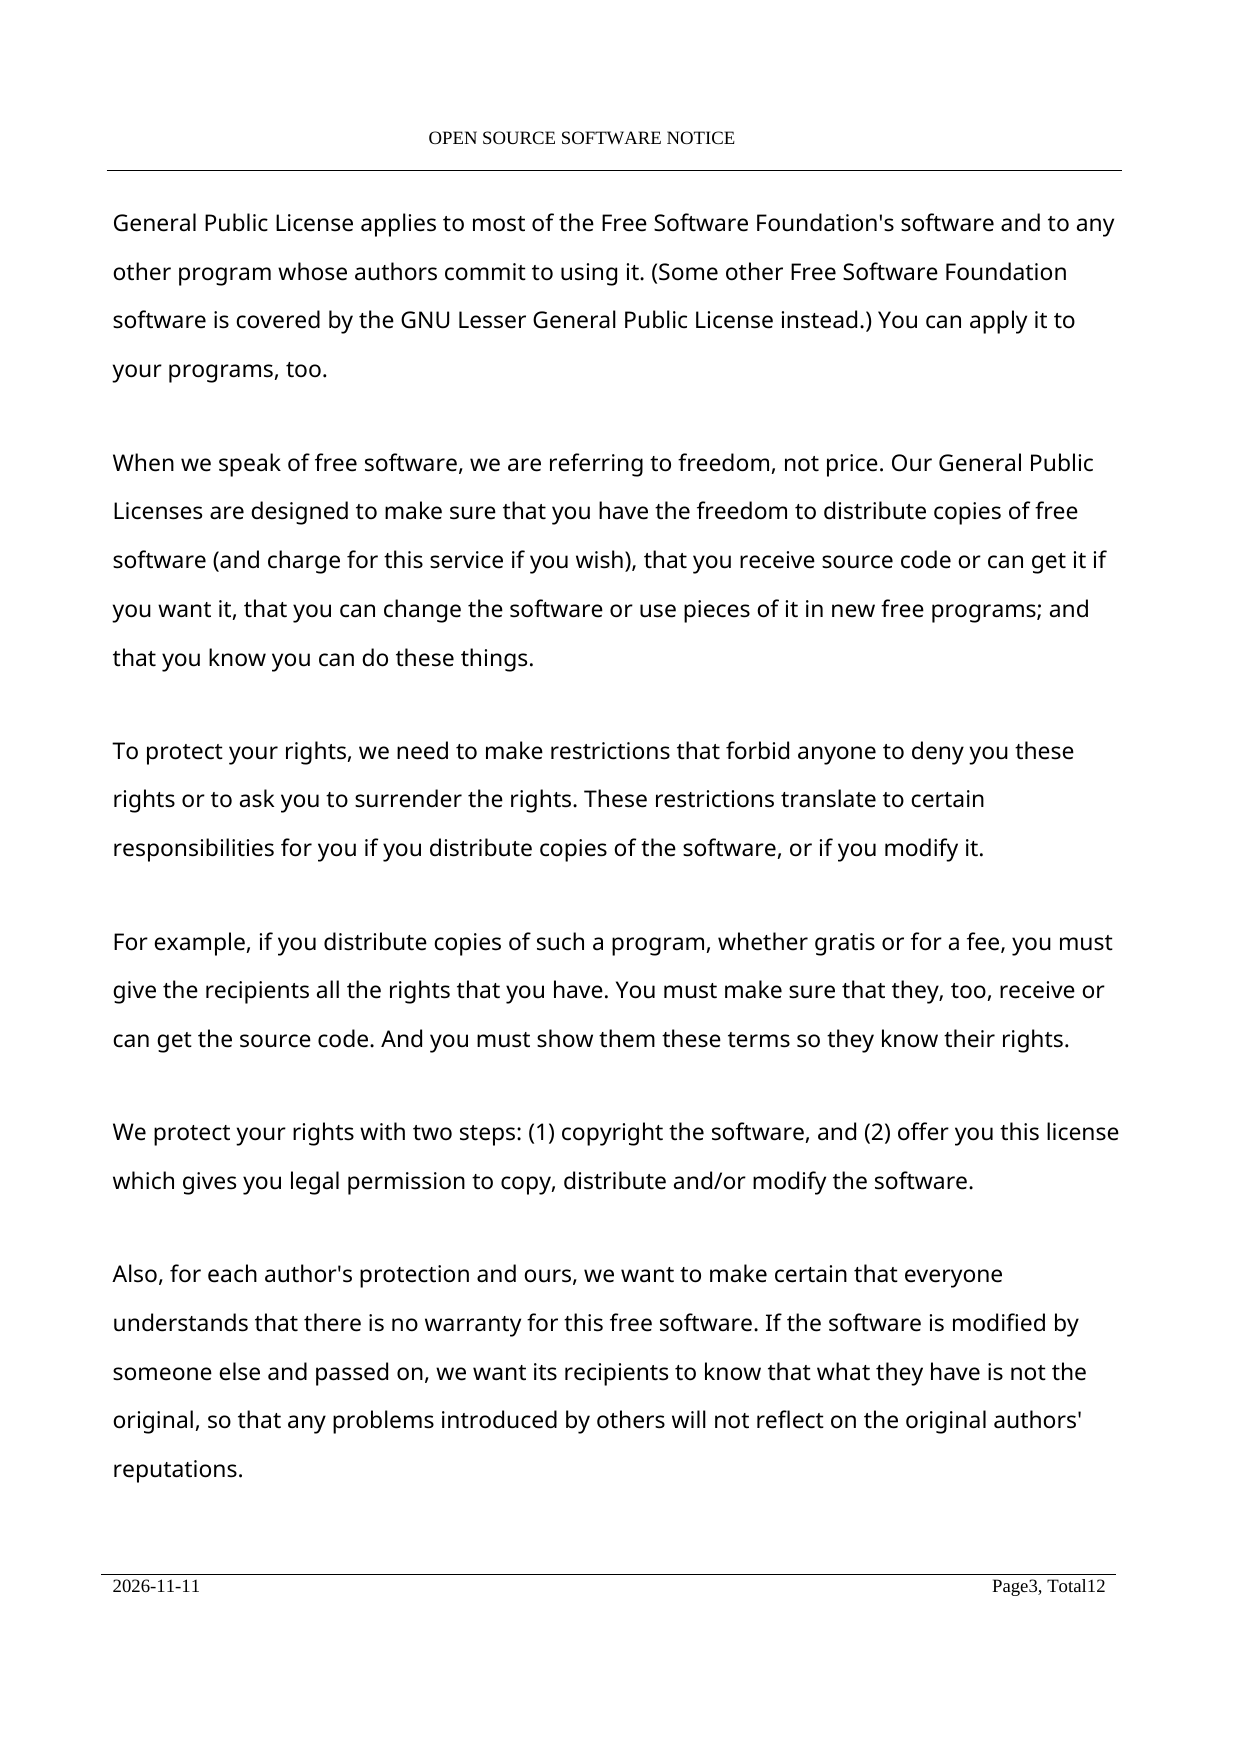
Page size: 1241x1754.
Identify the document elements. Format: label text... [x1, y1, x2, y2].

text We protect your rights with two steps: (1) copyright the software, and (2) offer you this license which gives you legal permission to copy, distribute and/or modify the software. [112, 1116, 1128, 1197]
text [112, 206, 1128, 385]
text For example, if you distribute copies of such a program, whether gratis or for a fee, you must give the recipients all the rights that you have. You must make sure that they, too, receive or can get the source code. And you must show them these terms so they know their rights. [112, 925, 1128, 1055]
text When we speak of free software, we are referring to freedom, not price. Our General Public Licenses are designed to make sure that you have the freedom to distribute copies of free software (and charge for this service if you wish), that you receive source code or can get it if you want it, that you can change the software or use pieces of it in new free programs; and that you know you can do these things. [112, 446, 1128, 673]
text To protect your rights, we need to make restrictions that forbid anyone to deny you these rights or to ask you to surrender the rights. These restrictions translate to certain responsibilities for you if you distribute copies of the software, or if you modify it. [112, 734, 1128, 864]
text Also, for each author's protection and ours, we want to make certain that everyone understands that there is no warranty for this free software. If the software is modified by someone else and passed on, we want its recipients to know that what they have is not the original, so that any problems introduced by others will not reflect on the original authors' reputations. [112, 1257, 1128, 1485]
